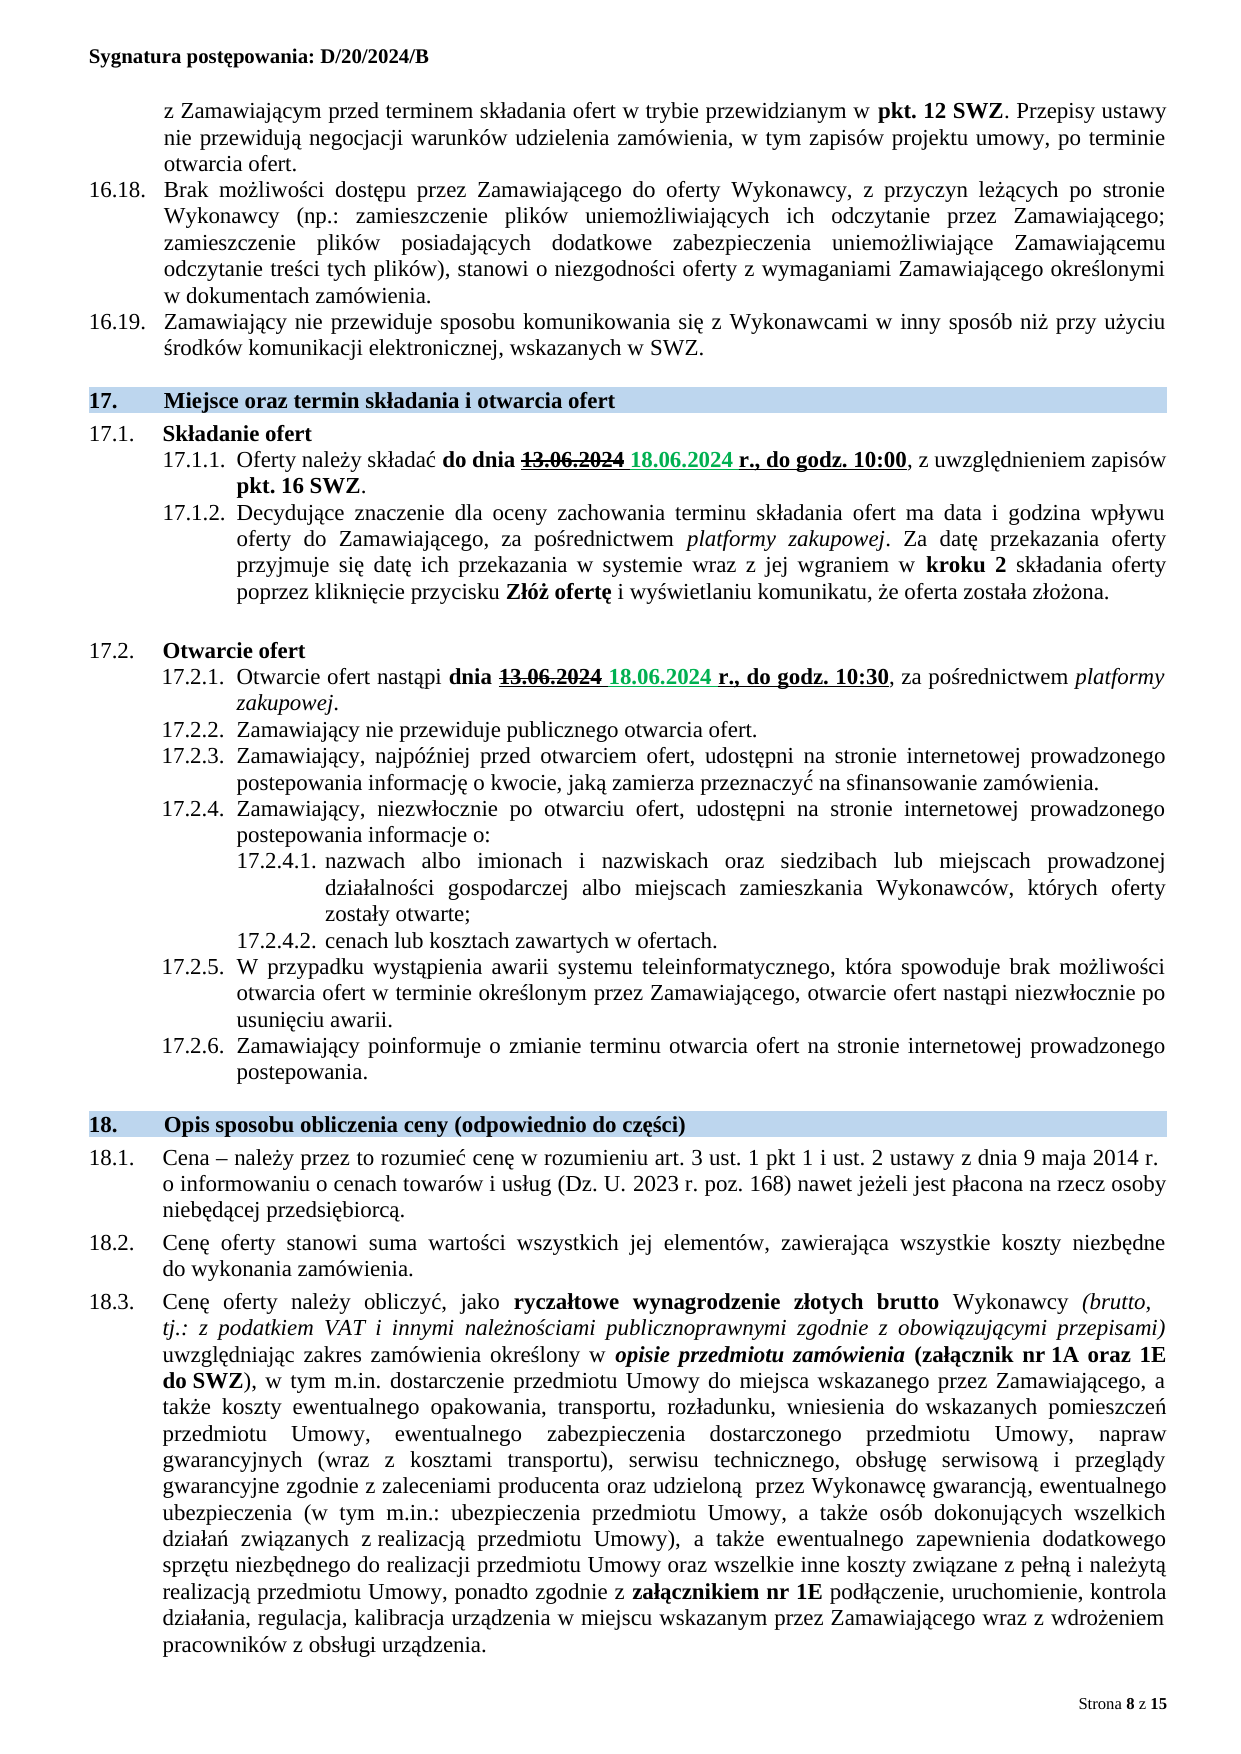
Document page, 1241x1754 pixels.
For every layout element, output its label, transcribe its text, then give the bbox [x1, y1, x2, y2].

list Otwarcie ofert [89, 637, 1167, 663]
list Oferty należy składać do dnia 13.06.2024 18.06.2024 r., do godz. 10:00, z uwzględnieniem zapisów pkt. 16 SWZ. [162, 446, 1167, 499]
list Otwarcie ofert nastąpi dnia 13.06.2024 18.06.2024 r., do godz. 10:30, za pośrednictwem platformy zakupowej. [161, 663, 1167, 716]
list nazwach albo imionach i nazwiskach oraz siedzibach lub miejscach prowadzonej działalności gospodarczej albo miejscach zamieszkania Wykonawców, których oferty zostały otwarte; [236, 848, 1167, 927]
list Zamawiający, najpóźniej przed otwarciem ofert, udostępni na stronie internetowej prowadzonego postepowania informację o kwocie, jaką zamierza przeznaczyć́ na sfinansowanie zamówienia. [161, 742, 1167, 795]
list Cenę oferty stanowi suma wartości wszystkich jej elementów, zawierająca wszystkie koszty niezbędne do wykonania zamówienia. [89, 1229, 1167, 1282]
list Zamawiający nie przewiduje publicznego otwarcia ofert. [161, 716, 1167, 742]
list Miejsce oraz termin składania i otwarcia ofert [89, 387, 1167, 413]
list cenach lub kosztach zawartych w ofertach. [236, 927, 1167, 953]
list Cenę oferty należy obliczyć, jako ryczałtowe wynagrodzenie złotych brutto Wykonawcy (brutto, tj.: z podatkiem VAT i innymi należnościami publicznoprawnymi zgodnie z obowiązującymi przepisami) uwzględniając zakres zamówienia określony w opisie przedmiotu zamówienia (załącznik nr 1A oraz 1E do SWZ), w tym m.in. dostarczenie przedmiotu Umowy do miejsca wskazanego przez Zamawiającego, a także koszty ewentualnego opakowania, transportu, rozładunku, wniesienia do wskazanych pomieszczeń przedmiotu Umowy, ewentualnego zabezpieczenia dostarczonego przedmiotu Umowy, napraw gwarancyjnych (wraz z kosztami transportu), serwisu technicznego, obsługę serwisową i przeglądy gwarancyjne zgodnie z zaleceniami producenta oraz udzieloną przez Wykonawcę gwarancją, ewentualnego ubezpieczenia (w tym m.in.: ubezpieczenia przedmiotu Umowy, a także osób dokonujących wszelkich działań związanych z realizacją przedmiotu Umowy), a także ewentualnego zapewnienia dodatkowego sprzętu niezbędnego do realizacji przedmiotu Umowy oraz wszelkie inne koszty związane z pełną i należytą realizacją przedmiotu Umowy, ponadto zgodnie z załącznikiem nr 1E podłączenie, uruchomienie, kontrola działania, regulacja, kalibracja urządzenia w miejscu wskazanym przez Zamawiającego wraz z wdrożeniem pracowników z obsługi urządzenia. [89, 1288, 1167, 1657]
list Zamawiający, niezwłocznie po otwarciu ofert, udostępni na stronie internetowej prowadzonego postepowania informacje o: [161, 795, 1167, 848]
list Cena – należy przez to rozumieć cenę w rozumieniu art. 3 ust. 1 pkt 1 i ust. 2 ustawy z dnia 9 maja 2014 r. o informowaniu o cenach towarów i usług (Dz. U. 2023 r. poz. 168) nawet jeżeli jest płacona na rzecz osoby niebędącej przedsiębiorcą. [89, 1144, 1167, 1223]
list Opis sposobu obliczenia ceny (odpowiednio do części) [89, 1111, 1167, 1137]
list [89, 97, 1167, 176]
list Brak możliwości dostępu przez Zamawiającego do oferty Wykonawcy, z przyczyn leżących po stronie Wykonawcy (np.: zamieszczenie plików uniemożliwiających ich odczytanie przez Zamawiającego; zamieszczenie plików posiadających dodatkowe zabezpieczenia uniemożliwiające Zamawiającemu odczytanie treści tych plików), stanowi o niezgodności oferty z wymaganiami Zamawiającego określonymi w dokumentach zamówienia. [89, 176, 1167, 308]
list Zamawiający poinformuje o zmianie terminu otwarcia ofert na stronie internetowej prowadzonego postepowania. [161, 1032, 1167, 1085]
list Decydujące znaczenie dla oceny zachowania terminu składania ofert ma data i godzina wpływu oferty do Zamawiającego, za pośrednictwem platformy zakupowej. Za datę przekazania oferty przyjmuje się datę ich przekazania w systemie wraz z jej wgraniem w kroku 2 składania oferty poprzez kliknięcie przycisku Złóż ofertę i wyświetlaniu komunikatu, że oferta została złożona. [162, 499, 1167, 604]
list W przypadku wystąpienia awarii systemu teleinformatycznego, która spowoduje brak możliwości otwarcia ofert w terminie określonym przez Zamawiającego, otwarcie ofert nastąpi niezwłocznie po usunięciu awarii. [161, 953, 1167, 1032]
list Zamawiający nie przewiduje sposobu komunikowania się z Wykonawcami w inny sposób niż przy użyciu środków komunikacji elektronicznej, wskazanych w SWZ. [89, 308, 1167, 361]
list Składanie ofert [89, 420, 1167, 446]
